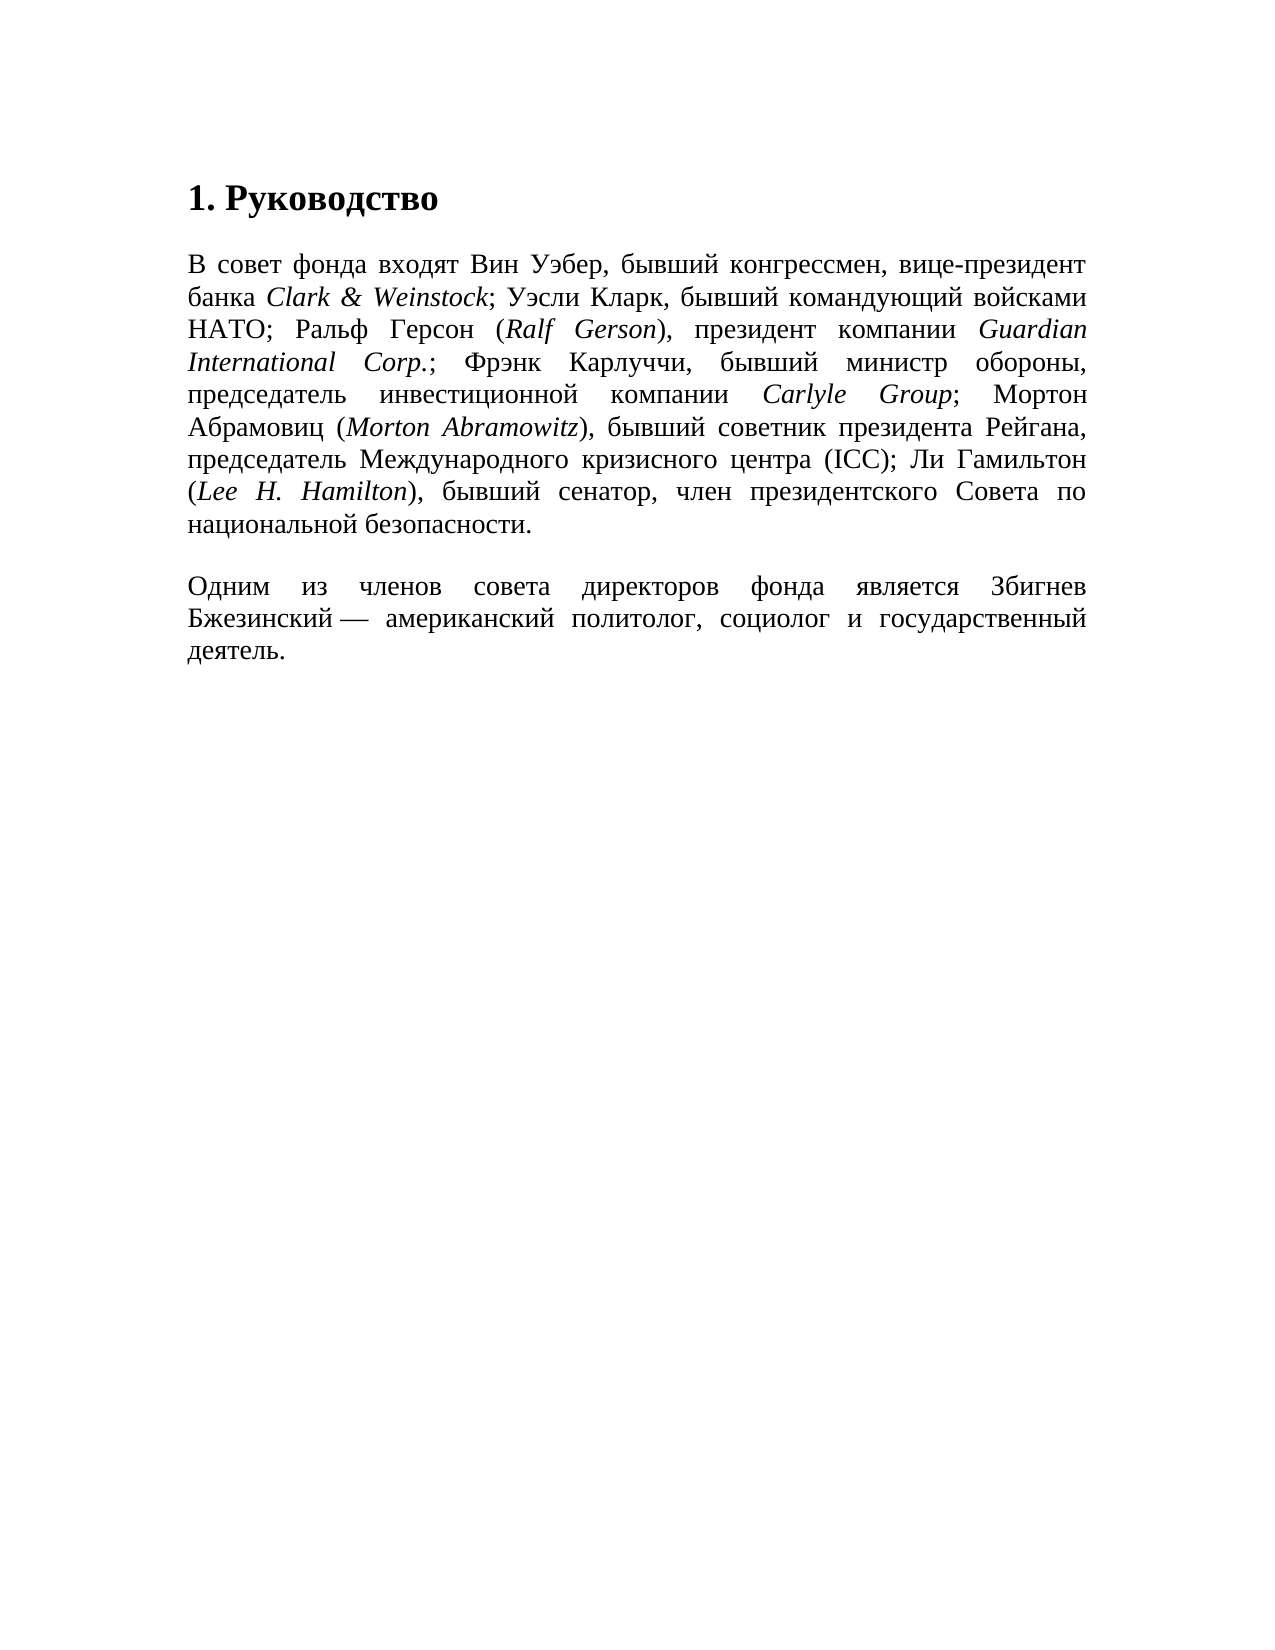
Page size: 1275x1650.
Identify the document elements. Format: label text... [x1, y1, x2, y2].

text Одним из членов совета директоров фонда является Збигнев Бжезинский — американский политолог, социолог и государственный деятель. [187, 569, 1087, 666]
list 1. Руководство [187, 175, 1087, 218]
text В совет фонда входят Вин Уэбер, бывший конгрессмен, вице-президент банка Clark & Weinstock; Уэсли Кларк, бывший командующий войсками НАТО; Ральф Герсон (Ralf Gerson), президент компании Guardian International Corp.; Фрэнк Карлуччи, бывший министр обороны, председатель инвестиционной компании Carlyle Group; Мортон Абрамовиц (Morton Abramowitz), бывший советник президента Рейгана, председатель Международного кризисного центра (ICC); Ли Гамильтон (Lee H. Hamilton), бывший сенатор, член президентского Совета по национальной безопасности. [187, 248, 1087, 539]
